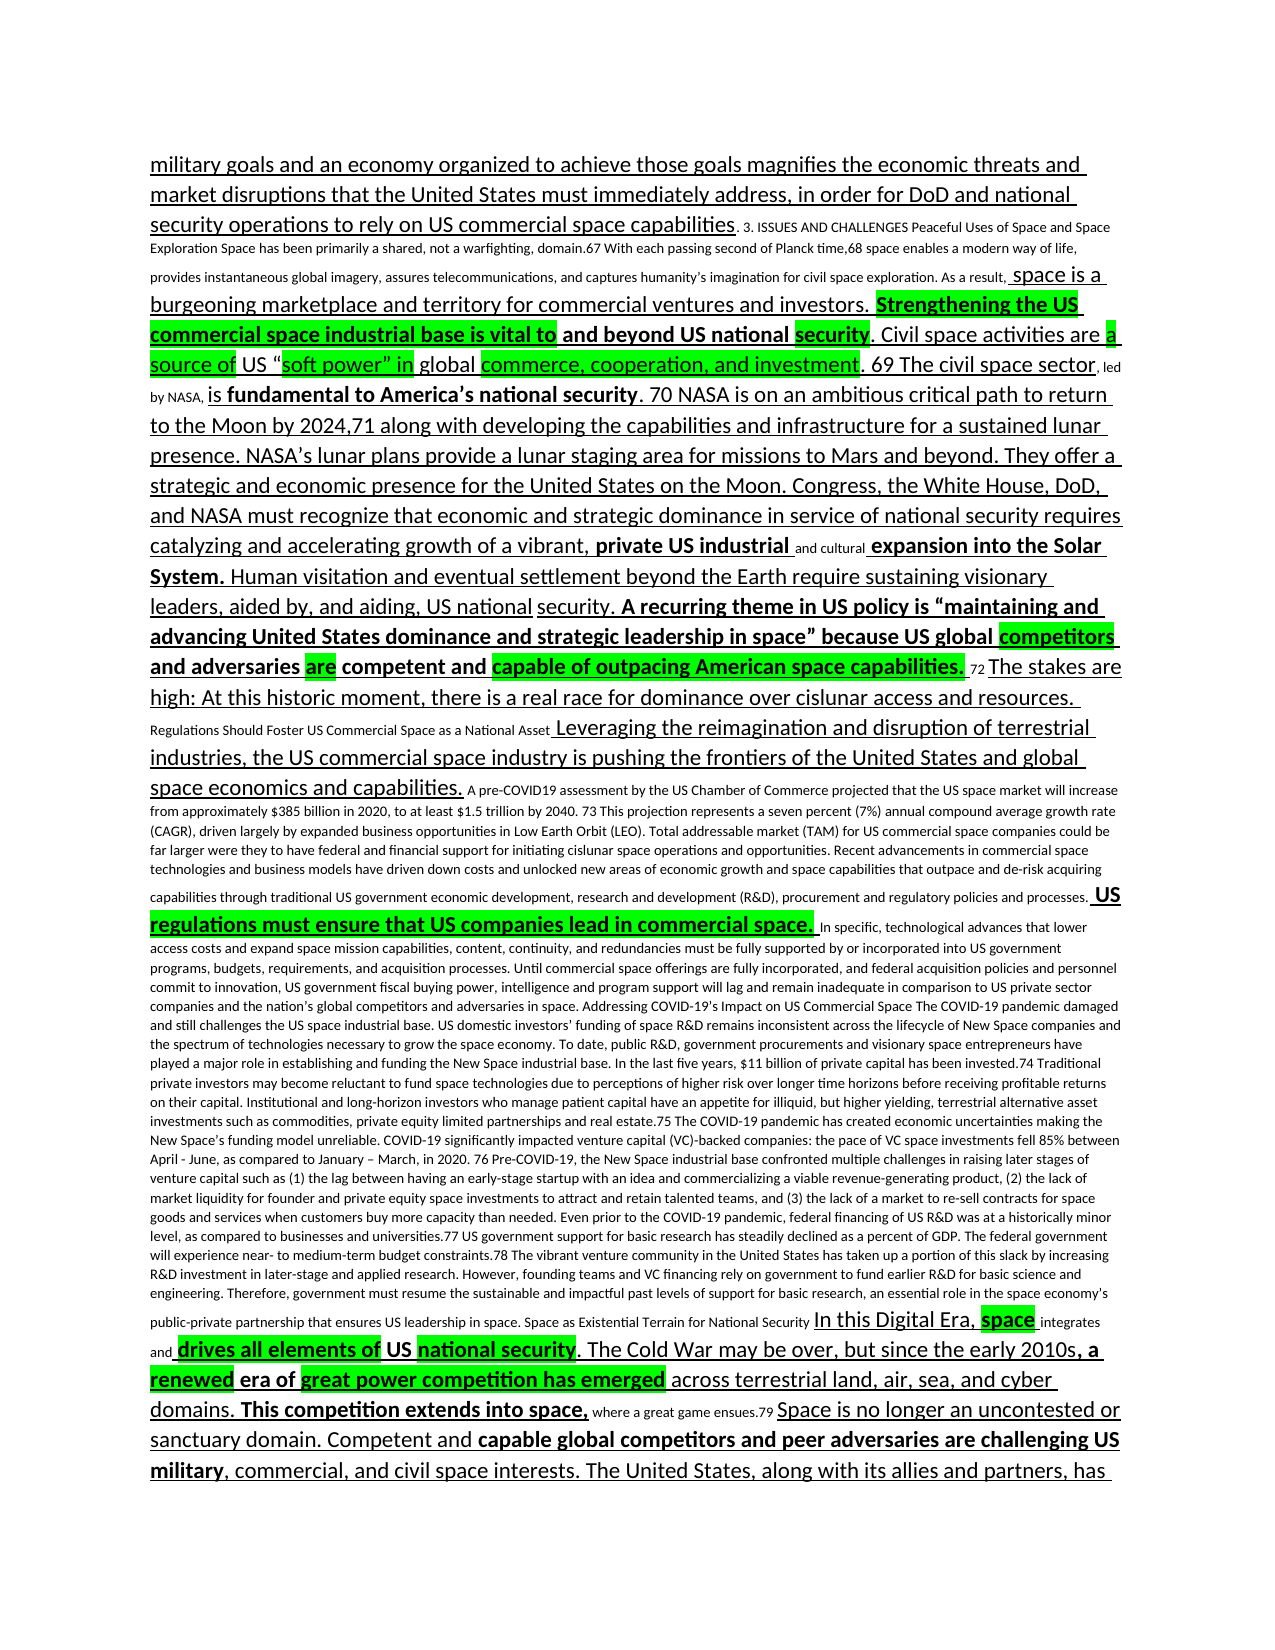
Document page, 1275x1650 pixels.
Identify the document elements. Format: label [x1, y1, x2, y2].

text [150, 150, 1125, 1484]
